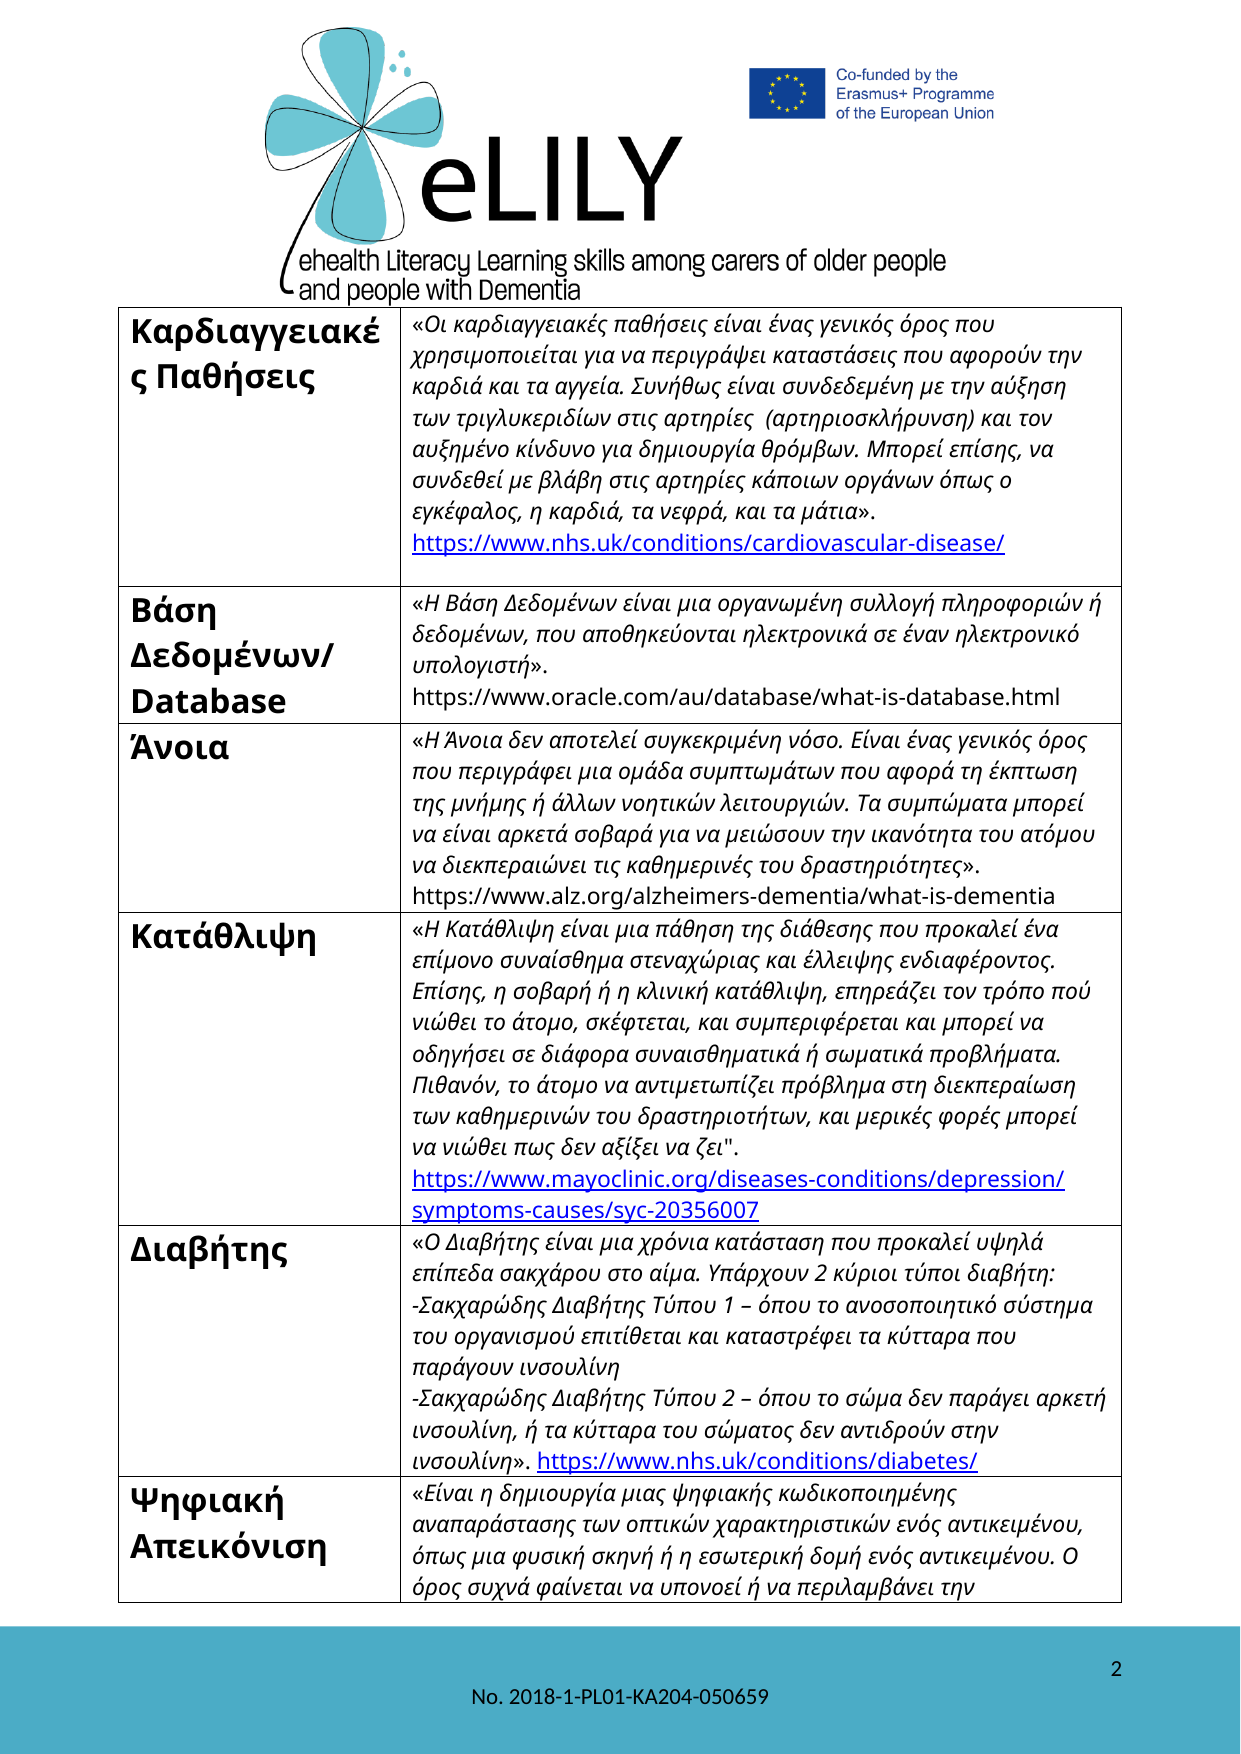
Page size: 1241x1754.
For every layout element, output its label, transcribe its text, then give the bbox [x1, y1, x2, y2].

table_cell «Οι καρδιαγγειακές παθήσεις είναι ένας γενικός όρος που χρησιμοποιείται για να περιγράψει καταστάσεις που αφορούν την καρδιά και τα αγγεία. Συνήθως είναι συνδεδεμένη με την αύξηση των τριγλυκεριδίων στις αρτηρίες (αρτηριοσκλήρυνση) και τον αυξημένο κίνδυνο για δημιουργία θρόμβων. Μπορεί επίσης, να συνδεθεί με βλάβη στις αρτηρίες κάποιων οργάνων όπως ο εγκέφαλος, η καρδιά, τα νεφρά, και τα μάτια». https://www.nhs.uk/conditions/cardiovascular-disease/ [401, 308, 1121, 586]
table_cell Κατάθλιψη [119, 913, 400, 1225]
table_cell Καρδιαγγειακές Παθήσεις [119, 308, 400, 586]
table_cell Βάση Δεδομένων/ Database [119, 587, 400, 723]
table_cell «Η Κατάθλιψη είναι μια πάθηση της διάθεσης που προκαλεί ένα επίμονο συναίσθημα στεναχώριας και έλλειψης ενδιαφέροντος. Επίσης, η σοβαρή ή η κλινική κατάθλιψη, επηρεάζει τον τρόπο πού νιώθει το άτομο, σκέφτεται, και συμπεριφέρεται και μπορεί να οδηγήσει σε διάφορα συναισθηματικά ή σωματικά προβλήματα. Πιθανόν, το άτομο να αντιμετωπίζει πρόβλημα στη διεκπεραίωση των καθημερινών του δραστηριοτήτων, και μερικές φορές μπορεί να νιώθει πως δεν αξίξει να ζει". https://www.mayoclinic.org/diseases-conditions/depression/symptoms-causes/syc-20356007 [401, 913, 1121, 1225]
picture [264, 27, 994, 307]
table_cell Άνοια [119, 724, 400, 912]
table_cell «Η Βάση Δεδομένων είναι μια οργανωμένη συλλογή πληροφοριών ή δεδομένων, που αποθηκεύονται ηλεκτρονικά σε έναν ηλεκτρονικό υπολογιστή». https://www.oracle.com/au/database/what-is-database.html [401, 587, 1121, 723]
table_cell Ψηφιακή Απεικόνιση [119, 1477, 400, 1602]
table_cell «Ο Διαβήτης είναι μια χρόνια κατάσταση που προκαλεί υψηλά επίπεδα σακχάρου στο αίμα. Υπάρχουν 2 κύριοι τύποι διαβήτη: -Σακχαρώδης Διαβήτης Τύπου 1 – όπου το ανοσοποιητικό σύστημα του οργανισμού επιτίθεται και καταστρέφει τα κύτταρα που παράγουν ινσουλίνη -Σακχαρώδης Διαβήτης Τύπου 2 – όπου το σώμα δεν παράγει αρκετή ινσουλίνη, ή τα κύτταρα του σώματος δεν αντιδρούν στην ινσουλίνη». https://www.nhs.uk/conditions/diabetes/ [401, 1226, 1121, 1476]
table_cell «Η Άνοια δεν αποτελεί συγκεκριμένη νόσο. Είναι ένας γενικός όρος που περιγράφει μια ομάδα συμπτωμάτων που αφορά τη έκπτωση της μνήμης ή άλλων νοητικών λειτουργιών. Τα συμπώματα μπορεί να είναι αρκετά σοβαρά για να μειώσουν την ικανότητα του ατόμου να διεκπεραιώνει τις καθημερινές του δραστηριότητες». https://www.alz.org/alzheimers-dementia/what-is-dementia [401, 724, 1121, 912]
table_cell Διαβήτης [119, 1226, 400, 1476]
